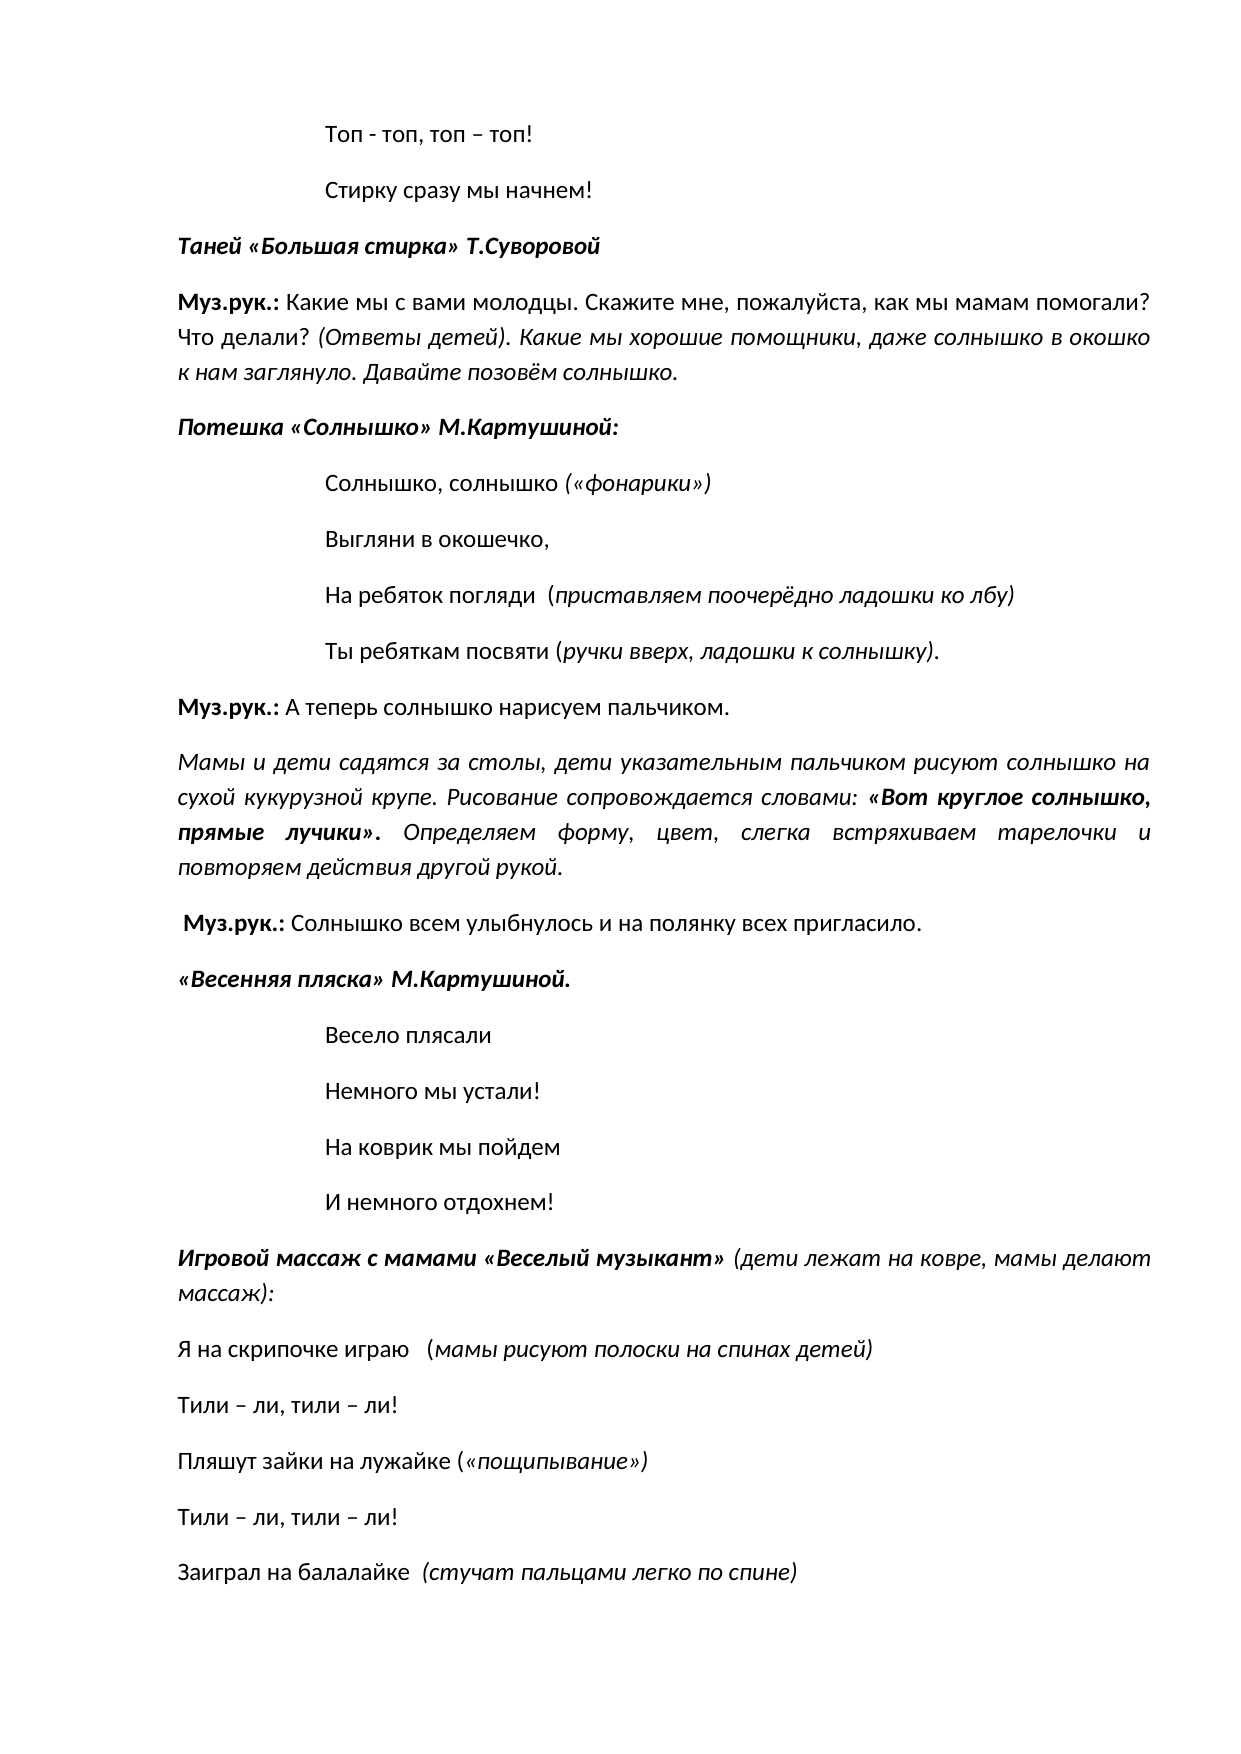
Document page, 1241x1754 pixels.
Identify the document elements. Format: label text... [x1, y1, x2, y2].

text Таней «Большая стирка» Т.Суворовой [177, 230, 1152, 260]
text Немного мы устали! [325, 1075, 1152, 1105]
text Муз.рук.: Солнышко всем улыбнулось и на полянку всех пригласило. [177, 907, 1152, 938]
text Тили – ли, тили – ли! [177, 1501, 1152, 1531]
text «Весенняя пляска» М.Картушиной. [177, 963, 1152, 994]
text Мамы и дети садятся за столы, дети указательным пальчиком рисуют солнышко на сухой кукурузной крупе. Рисование сопровождается словами: «Вот круглое солнышко, прямые лучики». Определяем форму, цвет, слегка встряхиваем тарелочки и повторяем действия другой рукой. [177, 746, 1152, 882]
text Выгляни в окошечко, [325, 523, 1152, 554]
text Топ - топ, топ – топ! [325, 118, 1152, 149]
text Муз.рук.: А теперь солнышко нарисуем пальчиком. [177, 691, 1152, 721]
text Солнышко, солнышко («фонарики») [325, 467, 1152, 498]
text Стирку сразу мы начнем! [325, 174, 1152, 204]
text Муз.рук.: Какие мы с вами молодцы. Скажите мне, пожалуйста, как мы мамам помогали? Что делали? (Ответы детей). Какие мы хорошие помощники, даже солнышко в окошко к нам заглянуло. Давайте позовём солнышко. [177, 286, 1152, 386]
text И немного отдохнем! [325, 1186, 1152, 1217]
text На ребяток погляди (приставляем поочерёдно ладошки ко лбу) [325, 579, 1152, 609]
text Заиграл на балалайке (стучат пальцами легко по спине) [177, 1556, 1152, 1587]
text На коврик мы пойдем [325, 1131, 1152, 1161]
text Тили – ли, тили – ли! [177, 1389, 1152, 1419]
text Потешка «Солнышко» М.Картушиной: [177, 411, 1152, 442]
text Ты ребяткам посвяти (ручки вверх, ладошки к солнышку). [325, 635, 1152, 665]
text Весело плясали [325, 1019, 1152, 1049]
text Я на скрипочке играю (мамы рисуют полоски на спинах детей) [177, 1333, 1152, 1364]
text Игровой массаж с мамами «Веселый музыкант» (дети лежат на ковре, мамы делают массаж): [177, 1242, 1152, 1308]
text Пляшут зайки на лужайке («пощипывание») [177, 1445, 1152, 1475]
